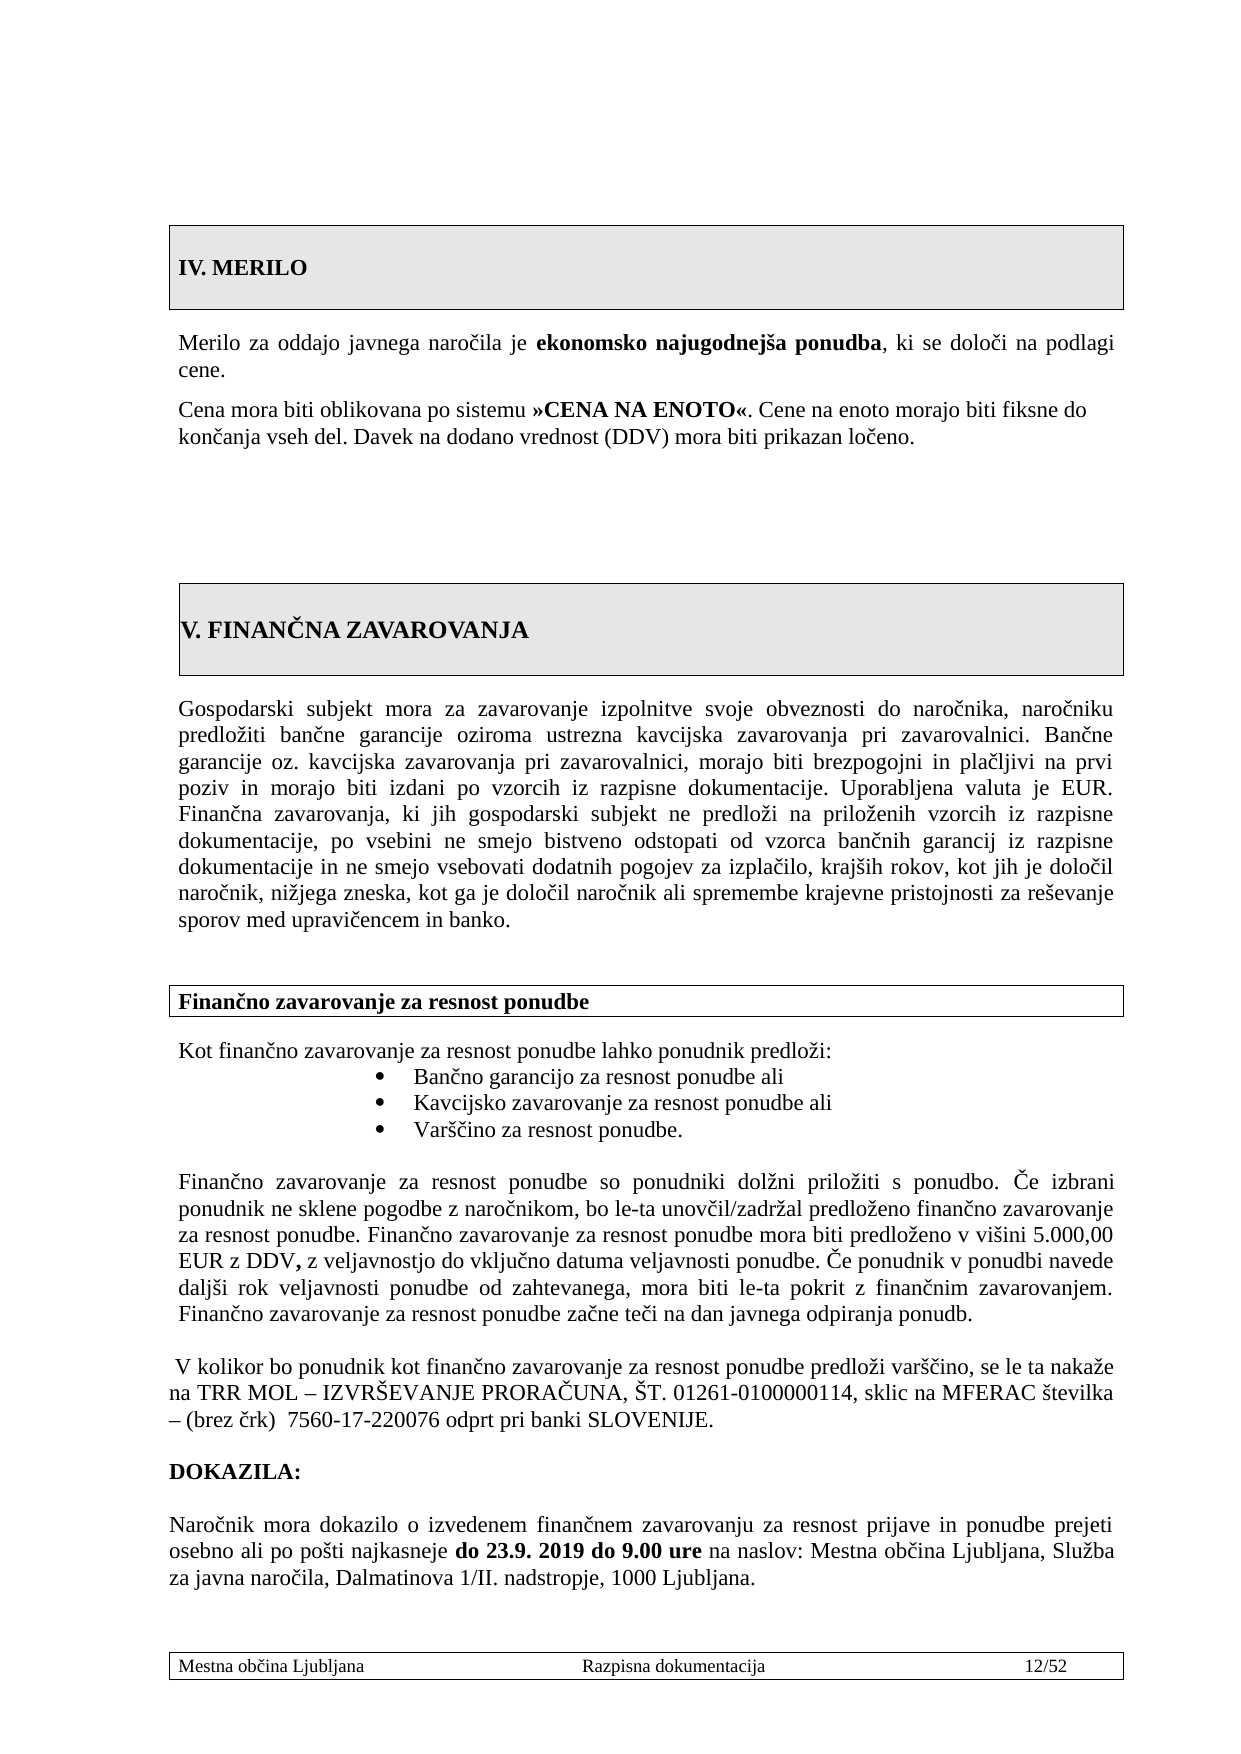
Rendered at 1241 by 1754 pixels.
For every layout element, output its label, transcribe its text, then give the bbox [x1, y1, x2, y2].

text Cena mora biti oblikovana po sistemu »CENA NA ENOTO«. Cene na enoto morajo biti fiksne do končanja vseh del. Davek na dodano vrednost (DDV) mora biti prikazan ločeno. [178, 396, 1115, 449]
text Merilo za oddajo javnega naročila je ekonomsko najugodnejša ponudba, ki se določi na podlagi cene. [178, 329, 1115, 382]
text Finančno zavarovanje za resnost ponudbe so ponudniki dolžni priložiti s ponudbo. Če izbrani ponudnik ne sklene pogodbe z naročnikom, bo le-ta unovčil/zadržal predloženo finančno zavarovanje za resnost ponudbe. Finančno zavarovanje za resnost ponudbe mora biti predloženo v višini 5.000,00 EUR z DDV, z veljavnostjo do vključno datuma veljavnosti ponudbe. Če ponudnik v ponudbi navede daljši rok veljavnosti ponudbe od zahtevanega, mora biti le-ta pokrit z finančnim zavarovanjem. Finančno zavarovanje za resnost ponudbe začne teči na dan javnega odpiranja ponudb. [178, 1168, 1115, 1327]
list Kavcijsko zavarovanje za resnost ponudbe ali [376, 1089, 1115, 1116]
list IV. MERILO [170, 251, 1123, 278]
list Bančno garancijo za resnost ponudbe ali [376, 1063, 1115, 1089]
text Finančno zavarovanje za resnost ponudbe [170, 986, 1123, 1016]
list V. FINANČNA ZAVAROVANJA [180, 612, 1123, 641]
text Kot finančno zavarovanje za resnost ponudbe lahko ponudnik predloži: [178, 1037, 1115, 1063]
text Gospodarski subjekt mora za zavarovanje izpolnitve svoje obveznosti do naročnika, naročniku predložiti bančne garancije oziroma ustrezna kavcijska zavarovanja pri zavarovalnici. Bančne garancije oz. kavcijska zavarovanja pri zavarovalnici, morajo biti brezpogojni in plačljivi na prvi poziv in morajo biti izdani po vzorcih iz razpisne dokumentacije. Uporabljena valuta je EUR. Finančna zavarovanja, ki jih gospodarski subjekt ne predloži na priloženih vzorcih iz razpisne dokumentacije, po vsebini ne smejo bistveno odstopati od vzorca bančnih garancij iz razpisne dokumentacije in ne smejo vsebovati dodatnih pogojev za izplačilo, krajših rokov, kot jih je določil naročnik, nižjega zneska, kot ga je določil naročnik ali spremembe krajevne pristojnosti za reševanje sporov med upravičencem in banko. [178, 695, 1115, 932]
text Naročnik mora dokazilo o izvedenem finančnem zavarovanju za resnost prijave in ponudbe prejeti osebno ali po pošti najkasneje do 23.9. 2019 do 9.00 ure na naslov: Mestna občina Ljubljana, Služba za javna naročila, Dalmatinova 1/II. nadstropje, 1000 Ljubljana. [169, 1511, 1115, 1590]
list Varščino za resnost ponudbe. [376, 1116, 1115, 1142]
text V kolikor bo ponudnik kot finančno zavarovanje za resnost ponudbe predloži varščino, se le ta nakaže na TRR MOL – IZVRŠEVANJE PRORAČUNA, ŠT. 01261-0100000114, sklic na MFERAC številka – (brez črk) 7560-17-220076 odprt pri banki SLOVENIJE. [169, 1353, 1115, 1432]
text DOKAZILA: [169, 1458, 1115, 1485]
